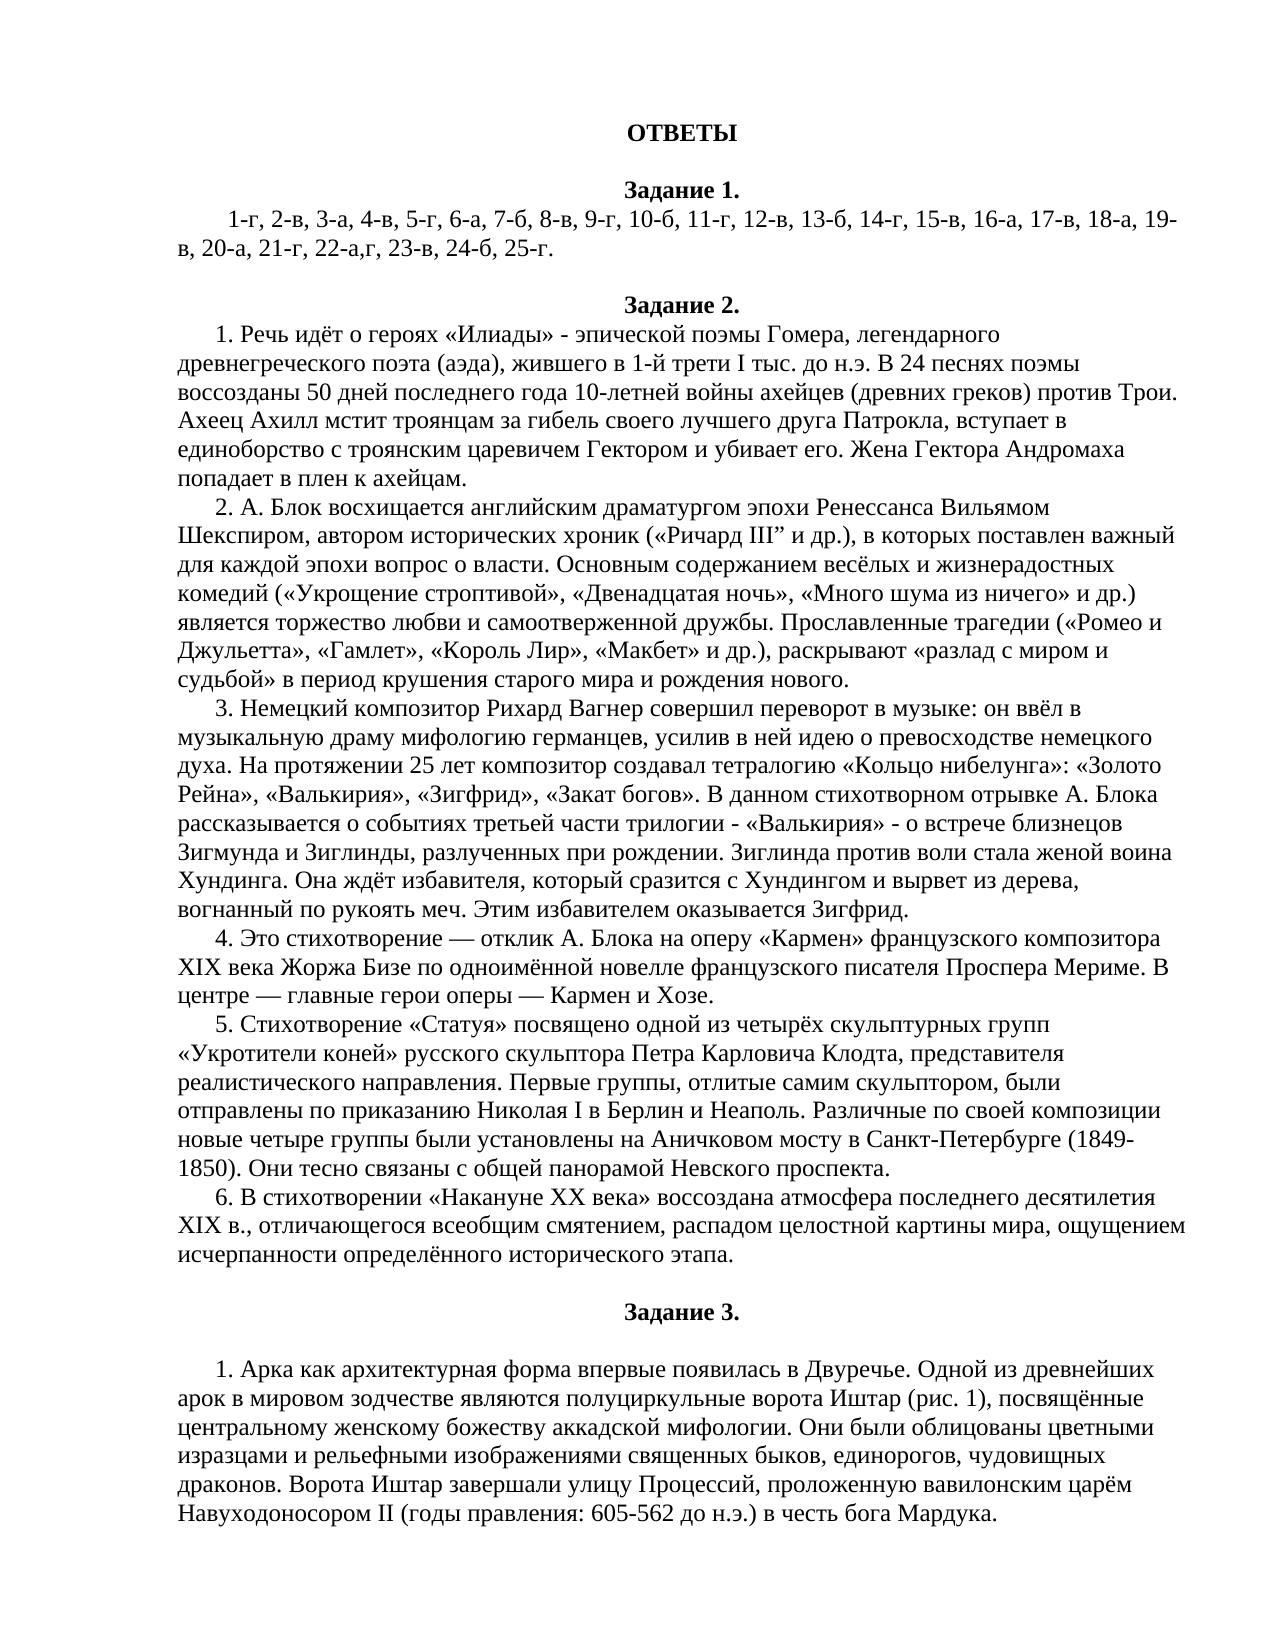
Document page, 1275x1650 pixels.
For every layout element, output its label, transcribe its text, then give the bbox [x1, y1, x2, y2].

text 3. Немецкий композитор Рихард Вагнер совершил переворот в музыке: он ввёл в музыкальную драму мифологию германцев, усилив в ней идею о превосходстве немецкого духа. На протяжении 25 лет композитор создавал тетралогию «Кольцо нибелунга»: «Золото Рейна», «Валькирия», «Зигфрид», «Закат богов». В данном стихотворном отрывке А. Блока рассказывается о событиях третьей части трилогии - «Валькирия» - о встрече близнецов Зигмунда и Зиглинды, разлученных при рождении. Зиглинда против воли стала женой воина Хундинга. Она ждёт избавителя, который сразится с Хундингом и вырвет из дерева, вогнанный по рукоять меч. Этим избавителем оказывается Зигфрид. [177, 693, 1186, 923]
text 1-г, 2-в, 3-а, 4-в, 5-г, 6-а, 7-б, 8-в, 9-г, 10-б, 11-г, 12-в, 13-б, 14-г, 15-в, 16-а, 17-в, 18-а, 19-в, 20-а, 21-г, 22-а,г, 23-в, 24-б, 25-г. [177, 204, 1186, 262]
text 2. А. Блок восхищается английским драматургом эпохи Ренессанса Вильямом Шекспиром, автором исторических хроник («Ричард III” и др.), в которых поставлен важный для каждой эпохи вопрос о власти. Основным содержанием весёлых и жизнерадостных комедий («Укрощение строптивой», «Двенадцатая ночь», «Много шума из ничего» и др.) является торжество любви и самоотверженной дружбы. Прославленные трагедии («Ромео и Джульетта», «Гамлет», «Король Лир», «Макбет» и др.), раскрывают «разлад с миром и судьбой» в период крушения старого мира и рождения нового. [177, 492, 1186, 693]
text 5. Стихотворение «Статуя» посвящено одной из четырёх скульптурных групп «Укротители коней» русского скульптора Петра Карловича Клодта, представителя реалистического направления. Первые группы, отлитые самим скульптором, были отправлены по приказанию Николая I в Берлин и Неаполь. Различные по своей композиции новые четыре группы были установлены на Аничковом мосту в Санкт-Петербурге (1849-1850). Они тесно связаны с общей панорамой Невского проспекта. [177, 1009, 1186, 1182]
text ОТВЕТЫ [177, 118, 1186, 147]
text 1. Речь идёт о героях «Илиады» - эпической поэмы Гомера, легендарного древнегреческого поэта (аэда), жившего в 1-й трети I тыс. до н.э. В 24 песнях поэмы воссозданы 50 дней последнего года 10-летней войны ахейцев (древних греков) против Трои. Ахеец Ахилл мстит троянцам за гибель своего лучшего друга Патрокла, вступает в единоборство с троянским царевичем Гектором и убивает его. Жена Гектора Андромаха попадает в плен к ахейцам. [177, 319, 1186, 492]
text 4. Это стихотворение — отклик А. Блока на оперу «Кармен» французского композитора XIX века Жоржа Бизе по одноимённой новелле французского писателя Проспера Мериме. В центре — главные герои оперы — Кармен и Хозе. [177, 923, 1186, 1009]
text 6. В стихотворении «Накануне XX века» воссоздана атмосфера последнего десятилетия XIX в., отличающегося всеобщим смятением, распадом целостной картины мира, ощущением исчерпанности определённого исторического этапа. [177, 1182, 1186, 1268]
text Задание 2. [177, 291, 1186, 319]
text Задание 3. [177, 1297, 1186, 1326]
text Задание 1. [177, 176, 1186, 204]
text 1. Арка как архитектурная форма впервые появилась в Двуречье. Одной из древнейших арок в мировом зодчестве являются полуциркульные ворота Иштар (рис. 1), посвящённые центральному женскому божеству аккадской мифологии. Они были облицованы цветными изразцами и рельефными изображениями священных быков, единорогов, чудовищных драконов. Ворота Иштар завершали улицу Процессий, проложенную вавилонским царём Навуходоносором II (годы правления: 605-562 до н.э.) в честь бога Мардука. [177, 1354, 1186, 1527]
